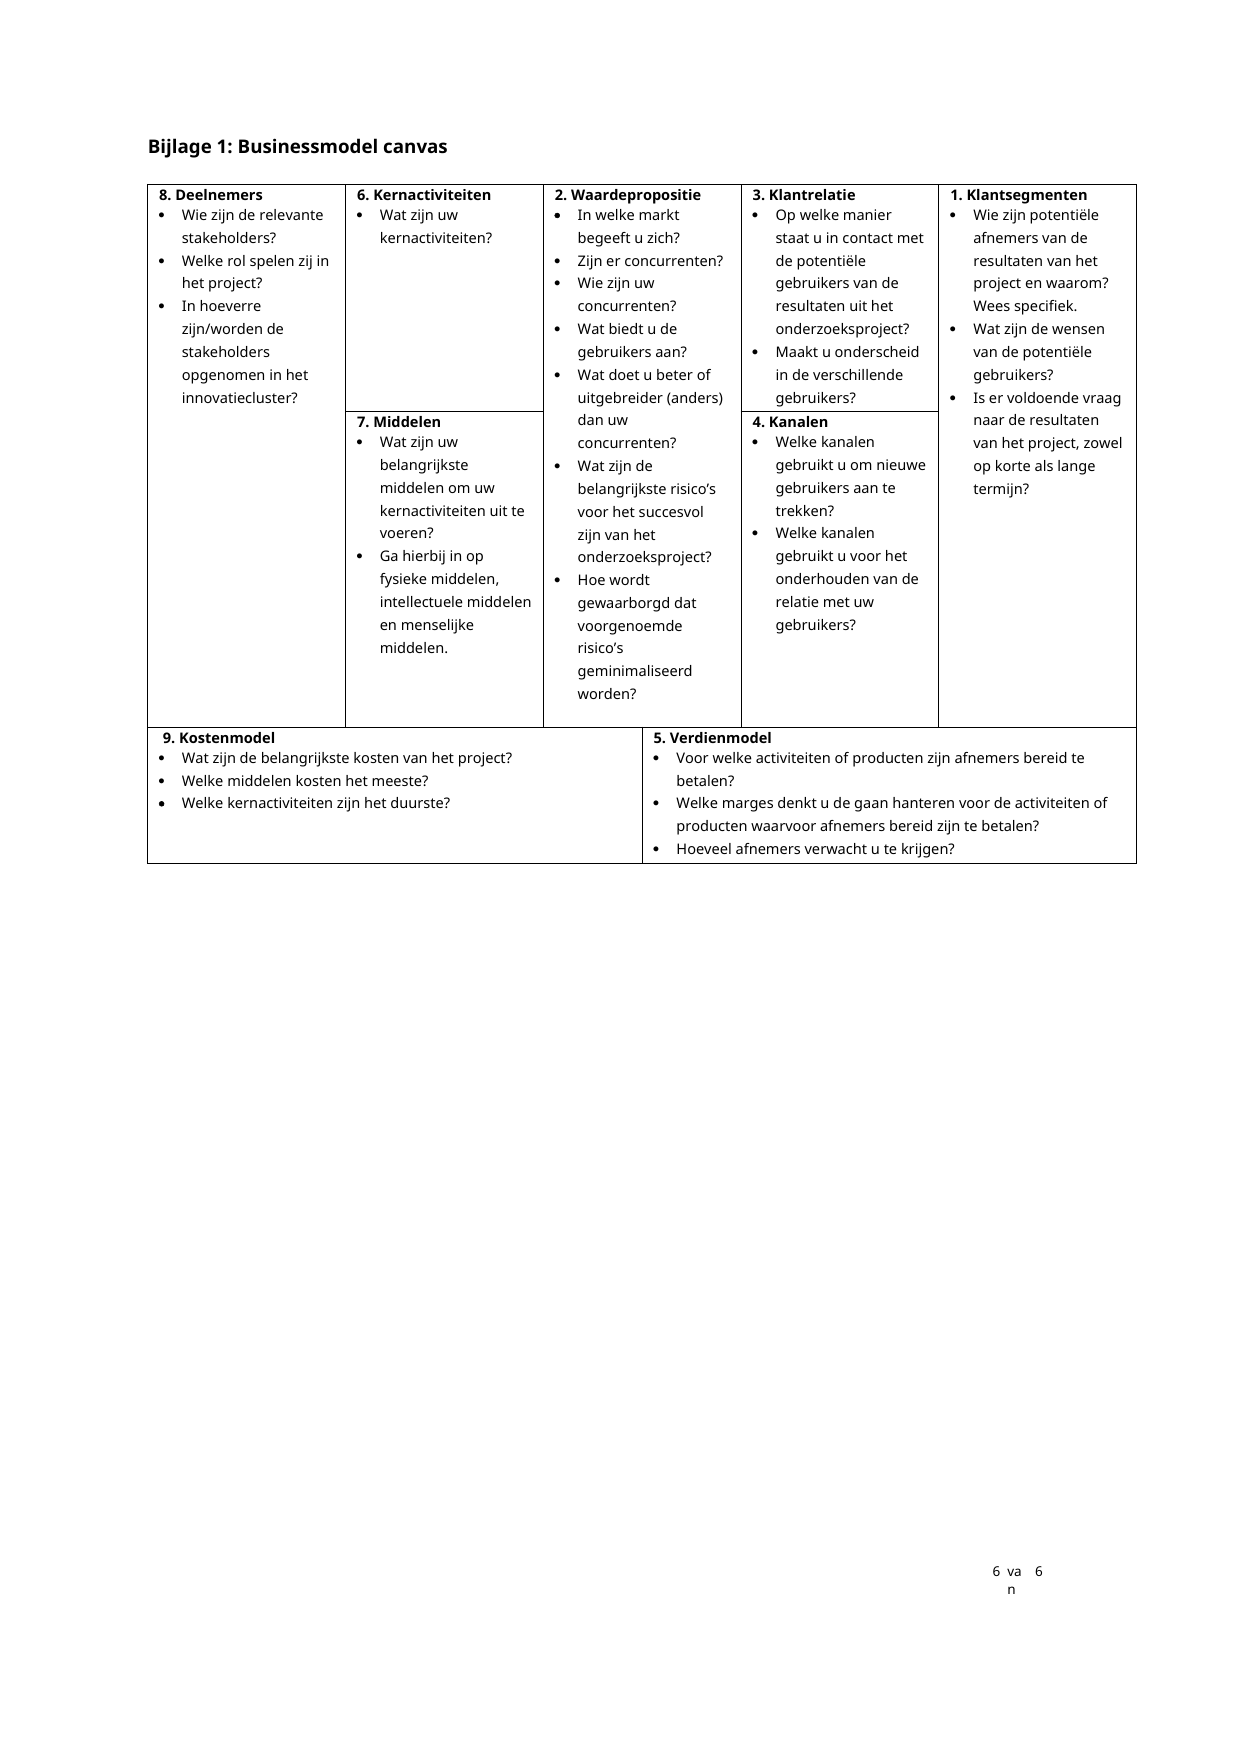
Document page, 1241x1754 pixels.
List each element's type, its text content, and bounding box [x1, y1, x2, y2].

table_cell 5. Verdienmodel Voor welke activiteiten of producten zijn afnemers bereid te betalen? Welke marges denkt u de gaan hanteren voor de activiteiten of producten waarvoor afnemers bereid zijn te betalen? Hoeveel afnemers verwacht u te krijgen? [643, 728, 1136, 863]
table_header 6. Kernactiviteiten Wat zijn uw kernactiviteiten? [346, 185, 543, 411]
table_cell 4. Kanalen Welke kanalen gebruikt u om nieuwe gebruikers aan te trekken? Welke kanalen gebruikt u voor het onderhouden van de relatie met uw gebruikers? [742, 412, 938, 727]
table_cell 7. Middelen Wat zijn uw belangrijkste middelen om uw kernactiviteiten uit te voeren? Ga hierbij in op fysieke middelen, intellectuele middelen en menselijke middelen. [346, 412, 543, 727]
table_header 3. Klantrelatie Op welke manier staat u in contact met de potentiële gebruikers van de resultaten uit het onderzoeksproject? Maakt u onderscheid in de verschillende gebruikers? [742, 185, 938, 411]
text Bijlage 1: Businessmodel canvas [148, 133, 1093, 158]
table_header 8. Deelnemers Wie zijn de relevante stakeholders? Welke rol spelen zij in het project? In hoeverre zijn/worden de stakeholders opgenomen in het innovatiecluster? [148, 185, 345, 727]
table_cell 9. Kostenmodel Wat zijn de belangrijkste kosten van het project? Welke middelen kosten het meeste? Welke kernactiviteiten zijn het duurste? [148, 728, 642, 863]
table_header 1. Klantsegmenten Wie zijn potentiële afnemers van de resultaten van het project en waarom? Wees specifiek. Wat zijn de wensen van de potentiële gebruikers? Is er voldoende vraag naar de resultaten van het project, zowel op korte als lange termijn? [939, 185, 1136, 727]
table_header 2. Waardepropositie In welke markt begeeft u zich? Zijn er concurrenten? Wie zijn uw concurrenten? Wat biedt u de gebruikers aan? Wat doet u beter of uitgebreider (anders) dan uw concurrenten? Wat zijn de belangrijkste risico’s voor het succesvol zijn van het onderzoeksproject? Hoe wordt gewaarborgd dat voorgenoemde risico’s geminimaliseerd worden? [544, 185, 741, 727]
